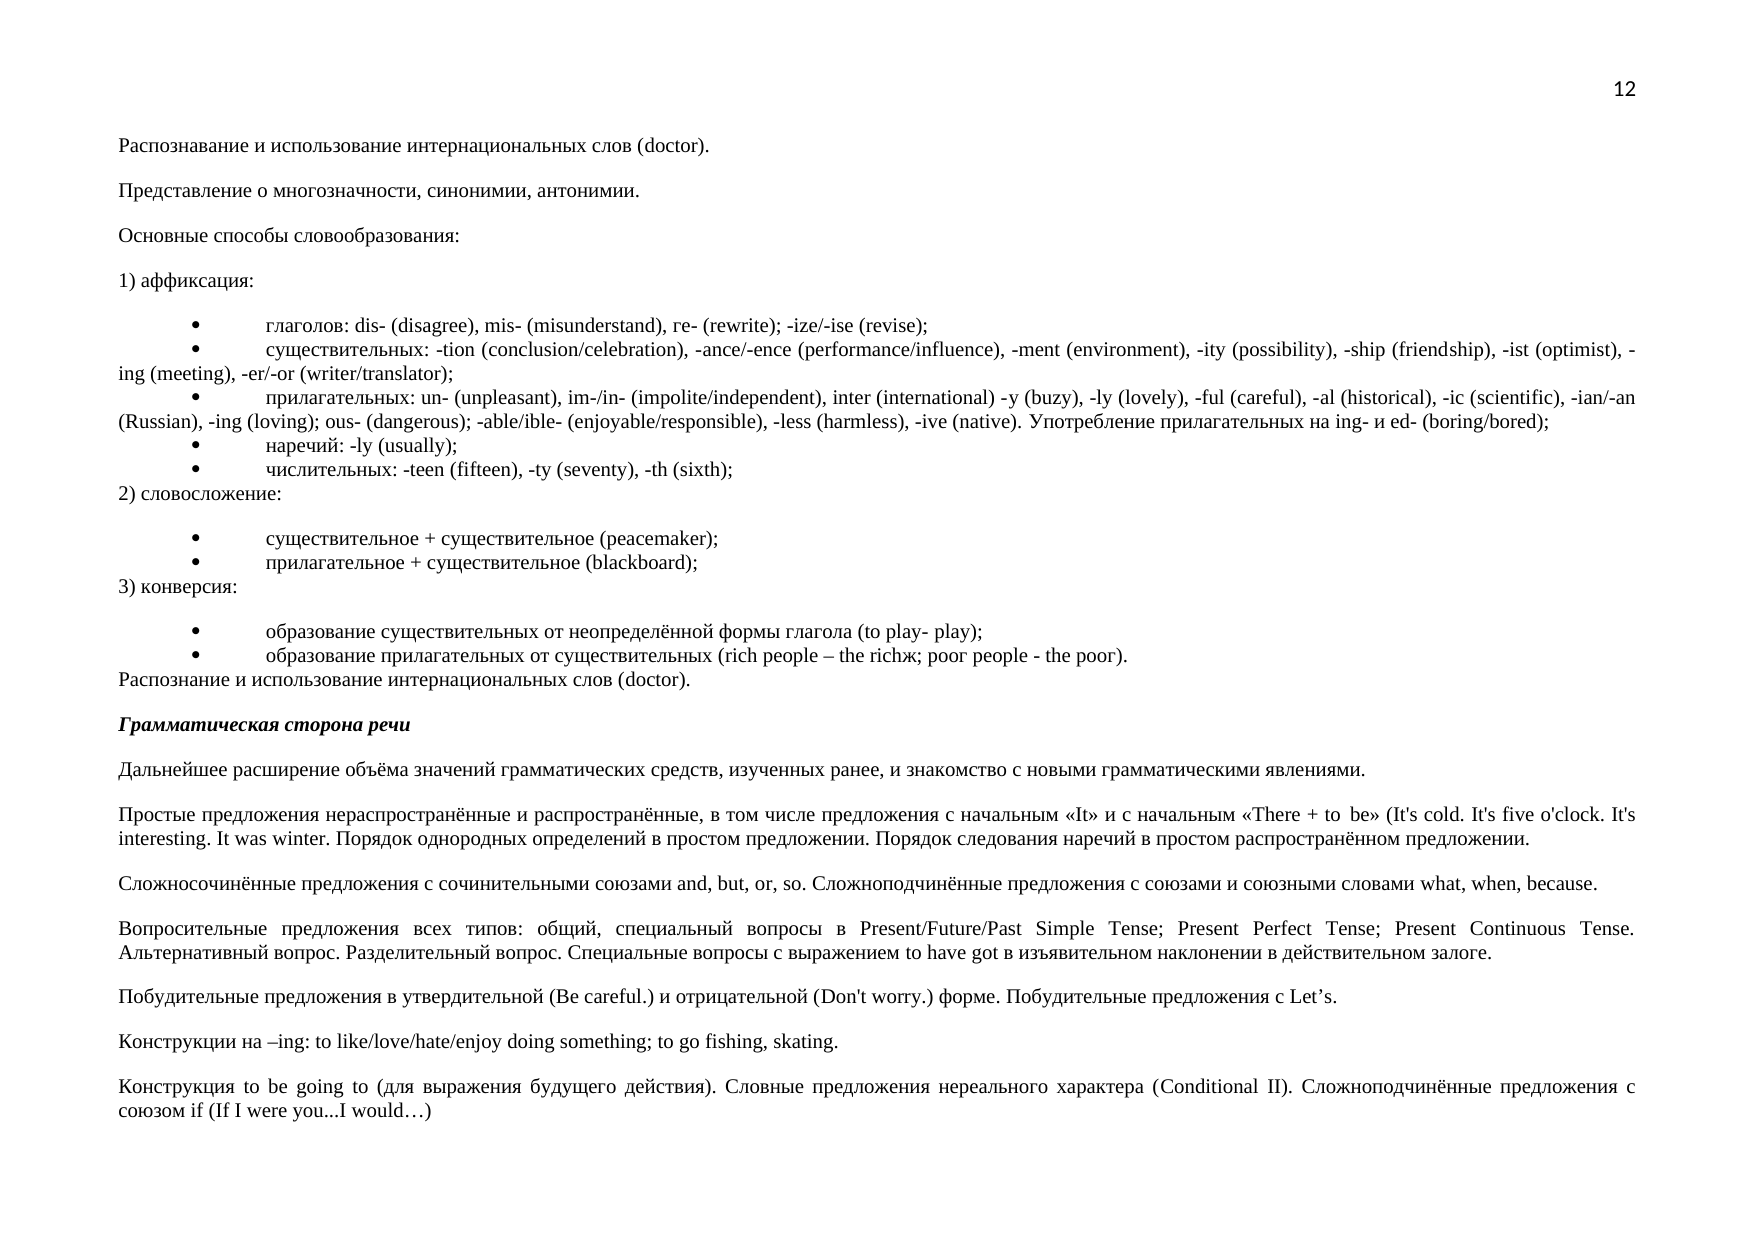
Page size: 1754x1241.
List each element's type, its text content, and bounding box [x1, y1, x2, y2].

list образование существительных от неопределённой формы глагола (to play- play); [118, 619, 1636, 643]
list числительных: -teen (fifteen), -ty (seventy), -th (sixth); [118, 457, 1636, 481]
text 3) конверсия: [118, 574, 1636, 598]
text Вопросительные предложения всех типов: общий, специальный вопросы в Present/Future/Past Simple Tense; Present Perfect Tense; Present Continuous Tense. Альтернативный вопрос. Разделительный вопрос. Специальные вопросы с выражением to have got в изъявительном наклонении в действительном залоге. [118, 916, 1636, 964]
text Распознание и использование интернациональных слов (doctor). [118, 667, 1636, 691]
text Конструкция to bе going to (для выражения будущего действия). Словные предложения нереального характера (Conditional II). Сложноподчинённые предложения с союзом if (If I were you...I would…) [118, 1074, 1636, 1122]
list глаголов: dis- (disagree), mis- (misunderstand), ге- (rewrite); -ize/-ise (revise); [118, 312, 1636, 337]
text Простые предложения нераспространённые и распространённые, в том числе предложения с начальным «It» и с начальным «There + to bе» (It's cold. It's five o'clock. It's interesting. It was winter. Порядок однородных определений в простом предложении. Порядок следования наречий в простом распространённом предложении. [118, 802, 1636, 850]
list прилагательных: un- (unpleasant), im-/in- (impolite/independent), inter (international) -у (buzy), -ly (lovely), -ful (careful), -аl (historical), -ic (scientific), -ian/-an (Russian), -ing (loving); ous- (dangerous); -able/ible- (enjoyable/responsible), -less (harmless), -ive (native). Употребление прилагательных на ing- и ed- (boring/bored); [118, 385, 1636, 433]
text Дальнейшее расширение объёма значений грамматических средств, изученных ранее, и знакомство с новыми грамматическими явлениями. [118, 757, 1636, 781]
text 2) словосложение: [118, 481, 1636, 505]
list существительных: -tion (conclusion/celebration), -аnсе/-еnсе (performance/influence), -ment (environment), -ity (possibility), -ship (friendship), -ist (optimist), -ing (meeting), -er/-or (writer/translator); [118, 337, 1636, 385]
list образование прилагательных от существительных (rich people – the richж; роог people - the роог). [118, 643, 1636, 667]
text Сложносочинённые предложения с сочинительными союзами and, but, оr, so. Сложноподчинённые предложения с союзами и союзными словами what, when, because. [118, 871, 1636, 895]
text Распознавание и использование интернациональных слов (doctor). [118, 133, 1636, 157]
text Побудительные предложения в утвердительной (Ве careful.) и отрицательной (Don't worry.) форме. Побудительные предложения с Let’s. [118, 984, 1636, 1008]
text Конструкции на –ing: to like/love/hate/enjoy doing something; to go fishing, skating. [118, 1029, 1636, 1053]
text 1) аффиксация: [118, 268, 1636, 292]
text Основные способы словообразования: [118, 223, 1636, 247]
list существительное + существительное (peacemaker); [118, 526, 1636, 550]
text Грамматическая сторона речи [118, 712, 1636, 736]
list прилагательное + существительное (blackboard); [118, 550, 1636, 574]
text Представление о многозначности, синонимии, антонимии. [118, 178, 1636, 202]
list наречий: -ly (usually); [118, 433, 1636, 457]
